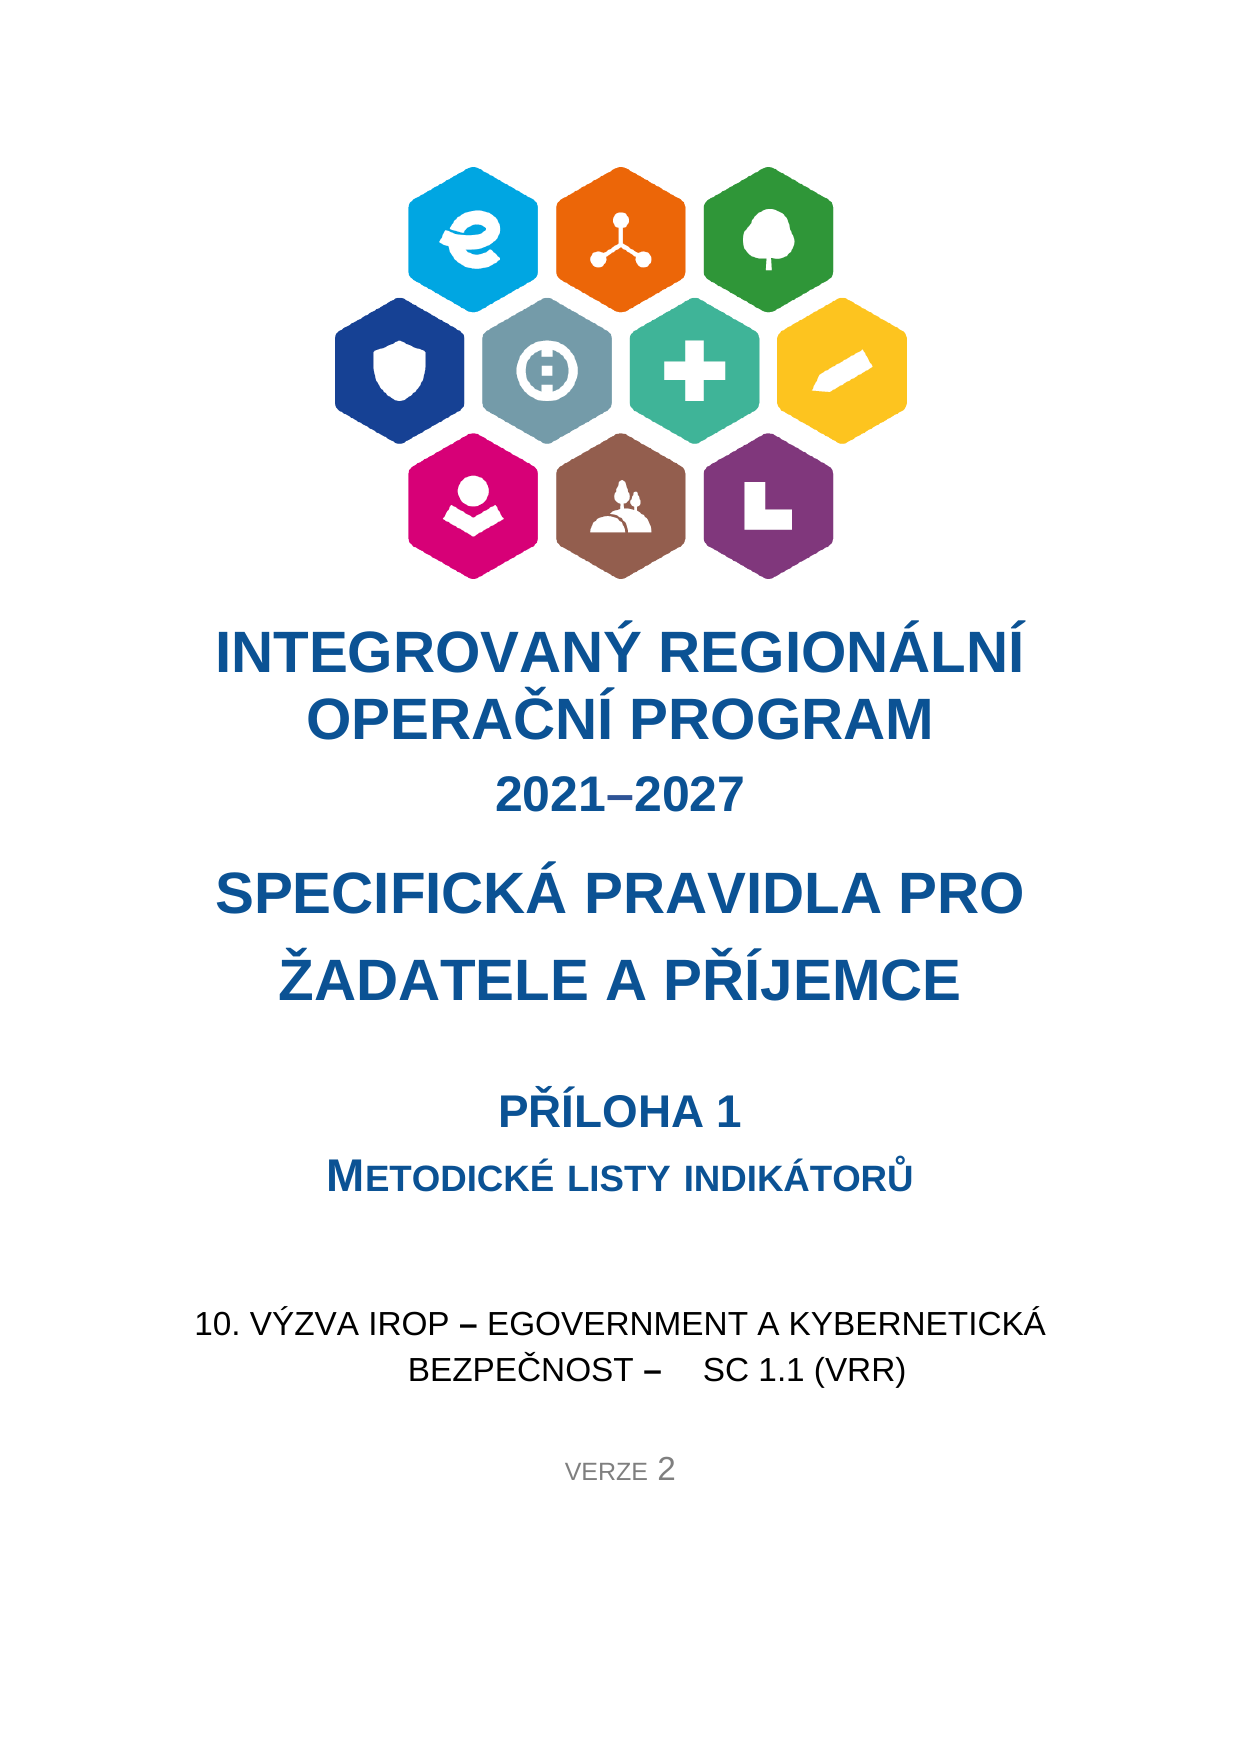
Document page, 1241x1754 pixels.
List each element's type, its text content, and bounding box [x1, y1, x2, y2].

text 2021–2027 [148, 764, 1092, 821]
picture [324, 149, 912, 607]
text 10. VÝZVA IROP – Egovernment a KYBERNETICKÁ BEZPEČNOST – SC 1.1 (VRR) [148, 1303, 1092, 1388]
text PŘÍLOHA 1 [148, 1085, 1092, 1138]
text SPECIFICKÁ PRAVIDLA PRO ŽADATELE A PŘÍJEMCE [148, 859, 1092, 1013]
text VERZE 2 [148, 1449, 1092, 1488]
text Metodické listy indikátorů [148, 1148, 1092, 1201]
